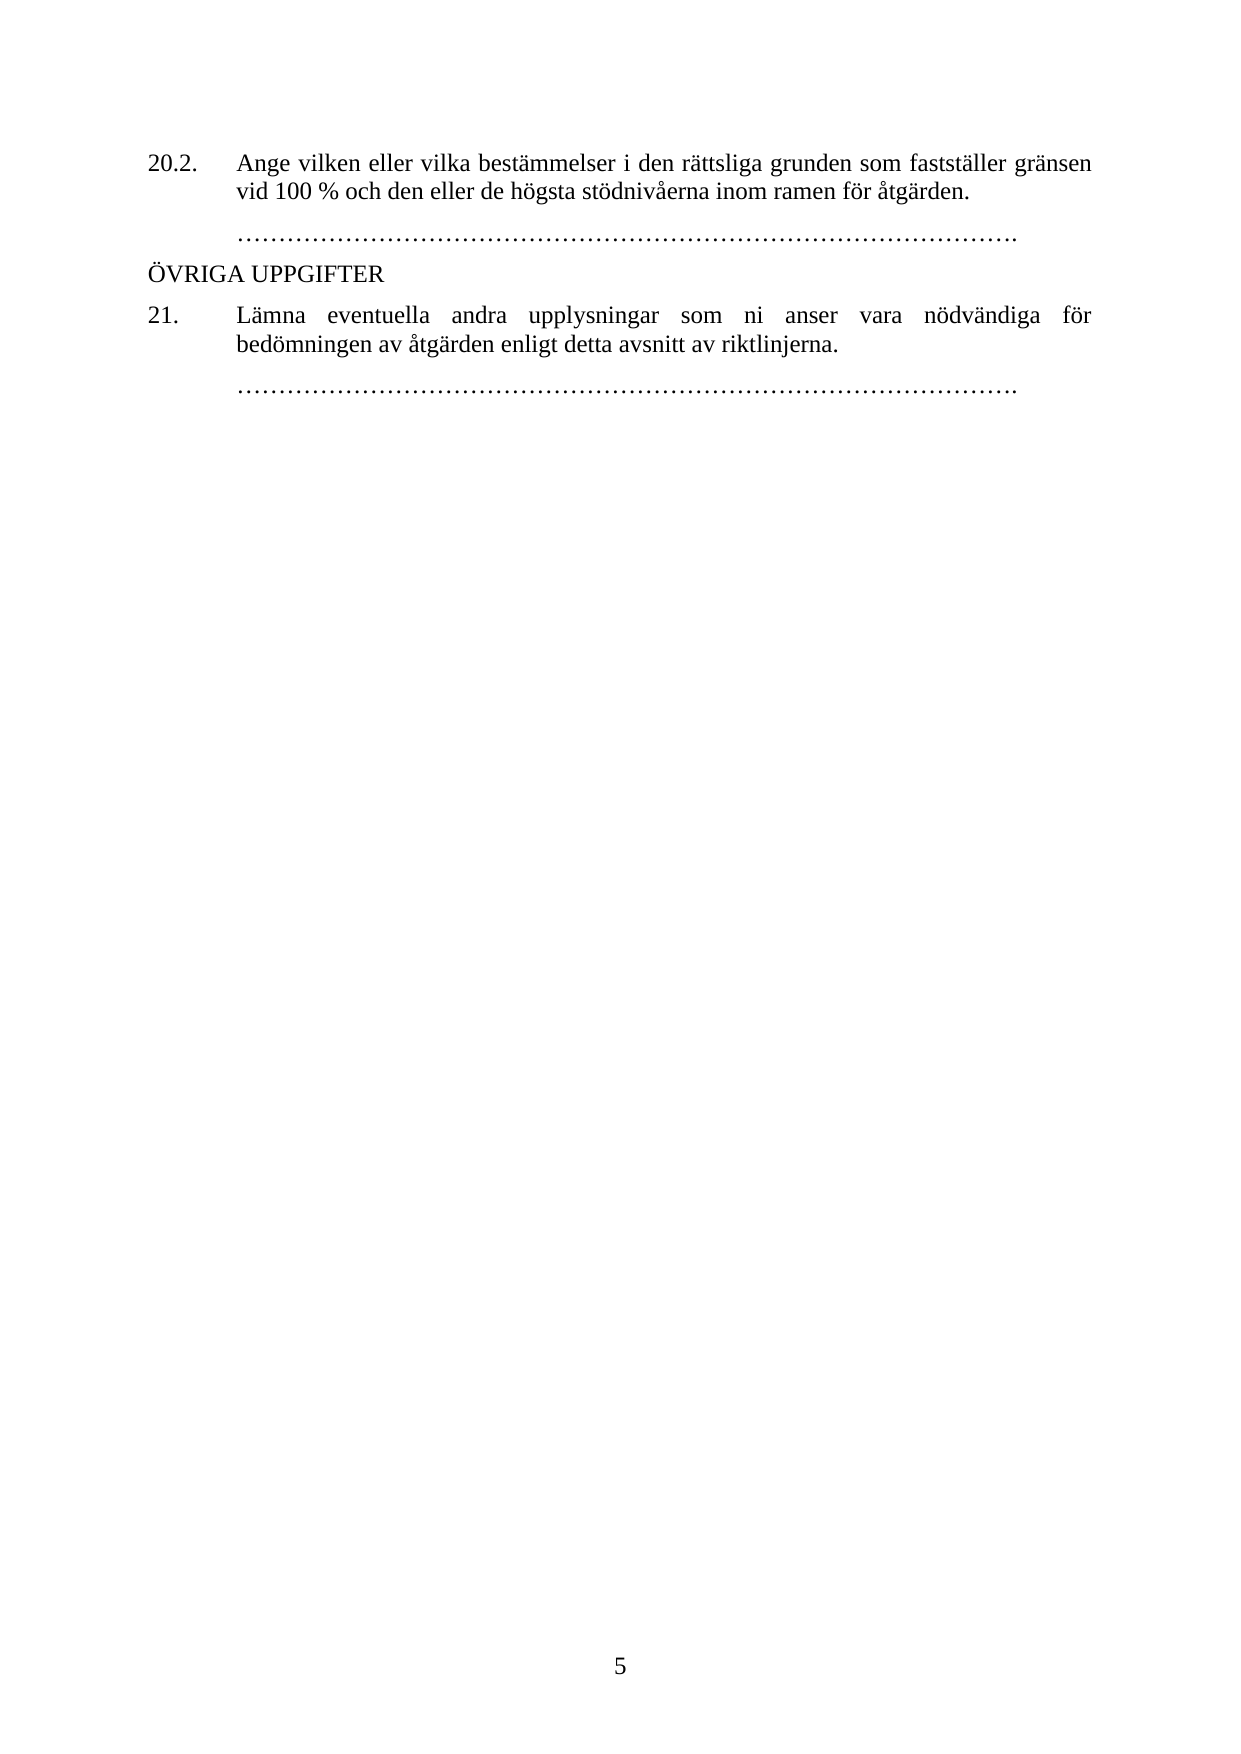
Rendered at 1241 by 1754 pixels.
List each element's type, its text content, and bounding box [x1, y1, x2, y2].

text …………………………………………………………………………………. [236, 218, 1093, 246]
text 21. Lämna eventuella andra upplysningar som ni anser vara nödvändiga för bedömningen av åtgärden enligt detta avsnitt av riktlinjerna. [148, 300, 1093, 358]
text 20.2. Ange vilken eller vilka bestämmelser i den rättsliga grunden som fastställer gränsen vid 100 % och den eller de högsta stödnivåerna inom ramen för åtgärden. [148, 148, 1093, 205]
text …………………………………………………………………………………. [236, 370, 1093, 399]
subtitle ÖVRIGA UPPGIFTER [148, 259, 1093, 288]
